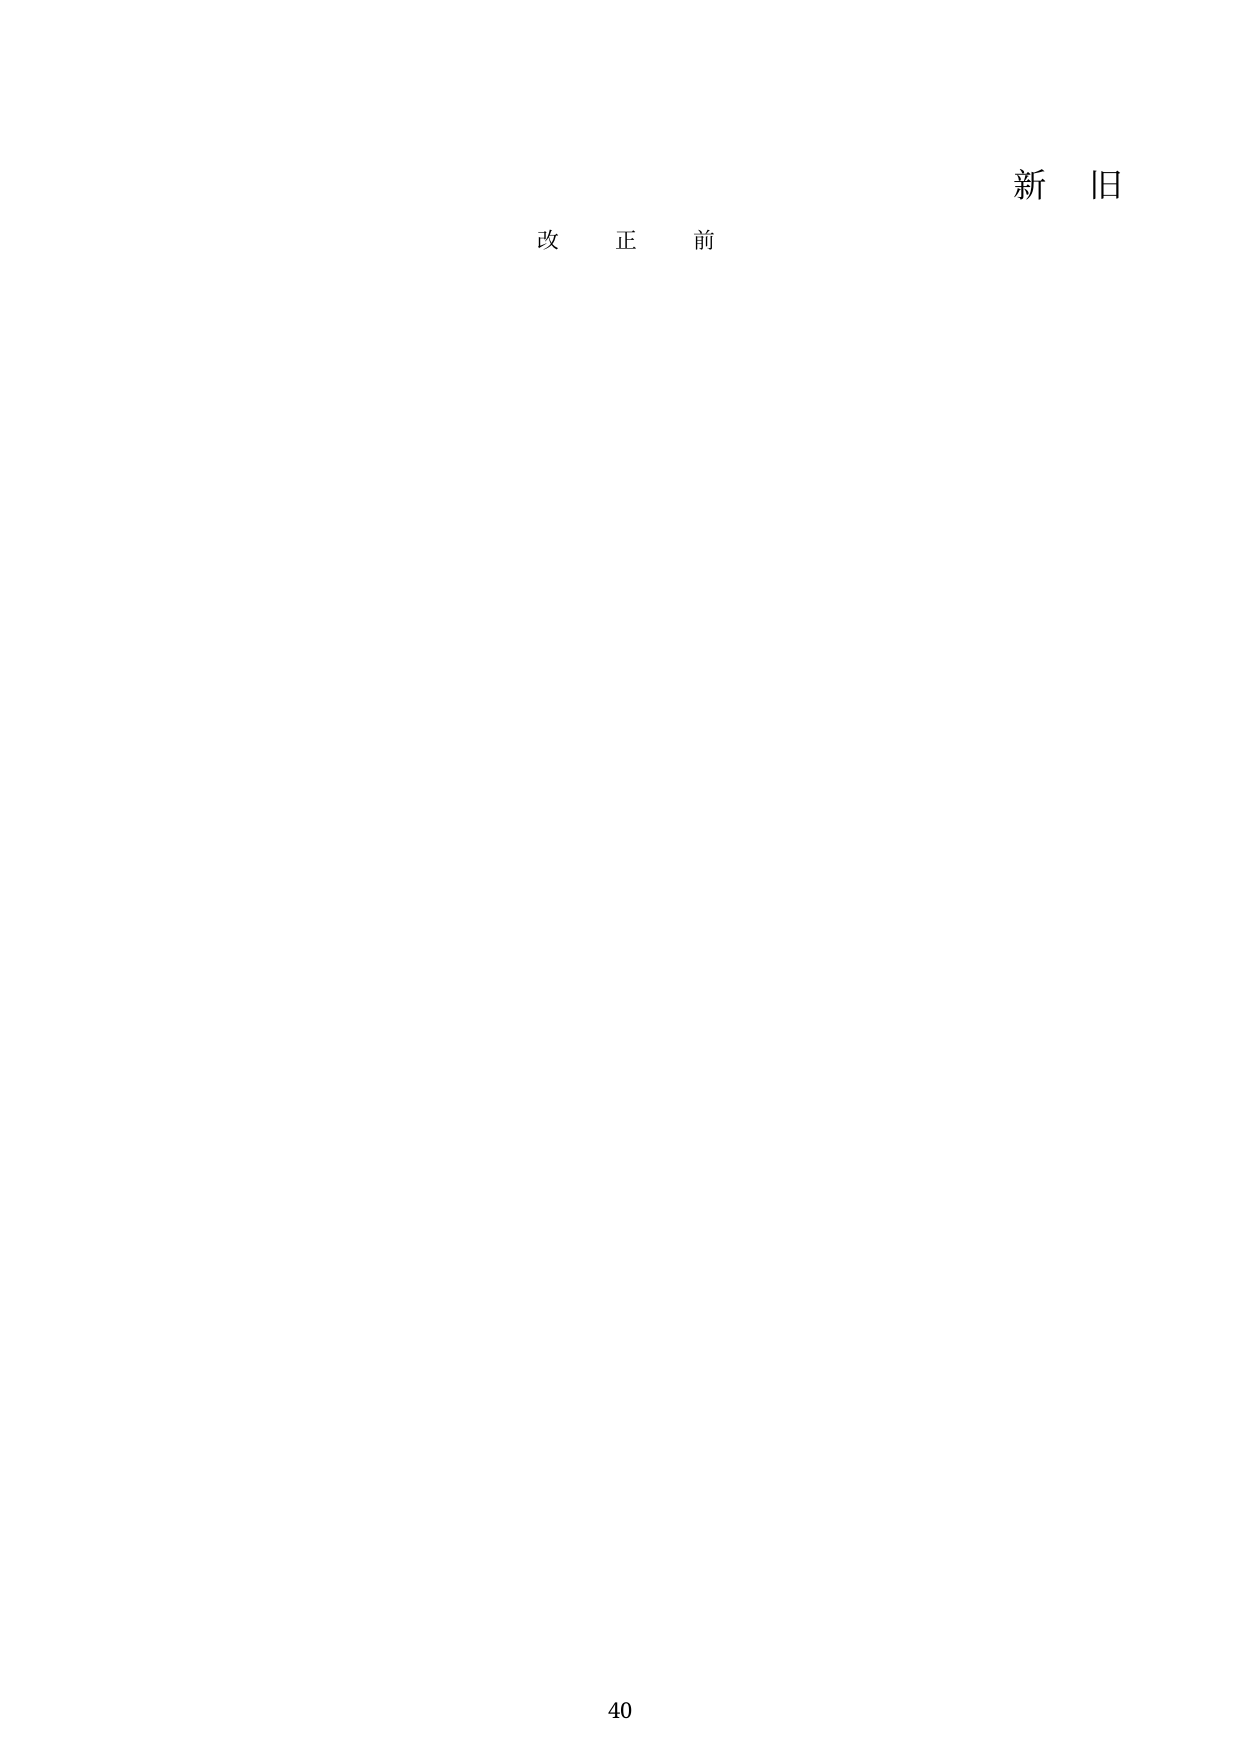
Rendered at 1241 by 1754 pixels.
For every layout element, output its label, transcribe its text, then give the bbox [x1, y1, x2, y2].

text 新 旧 [118, 146, 1122, 221]
table_header 改 正 前 [118, 221, 1135, 258]
